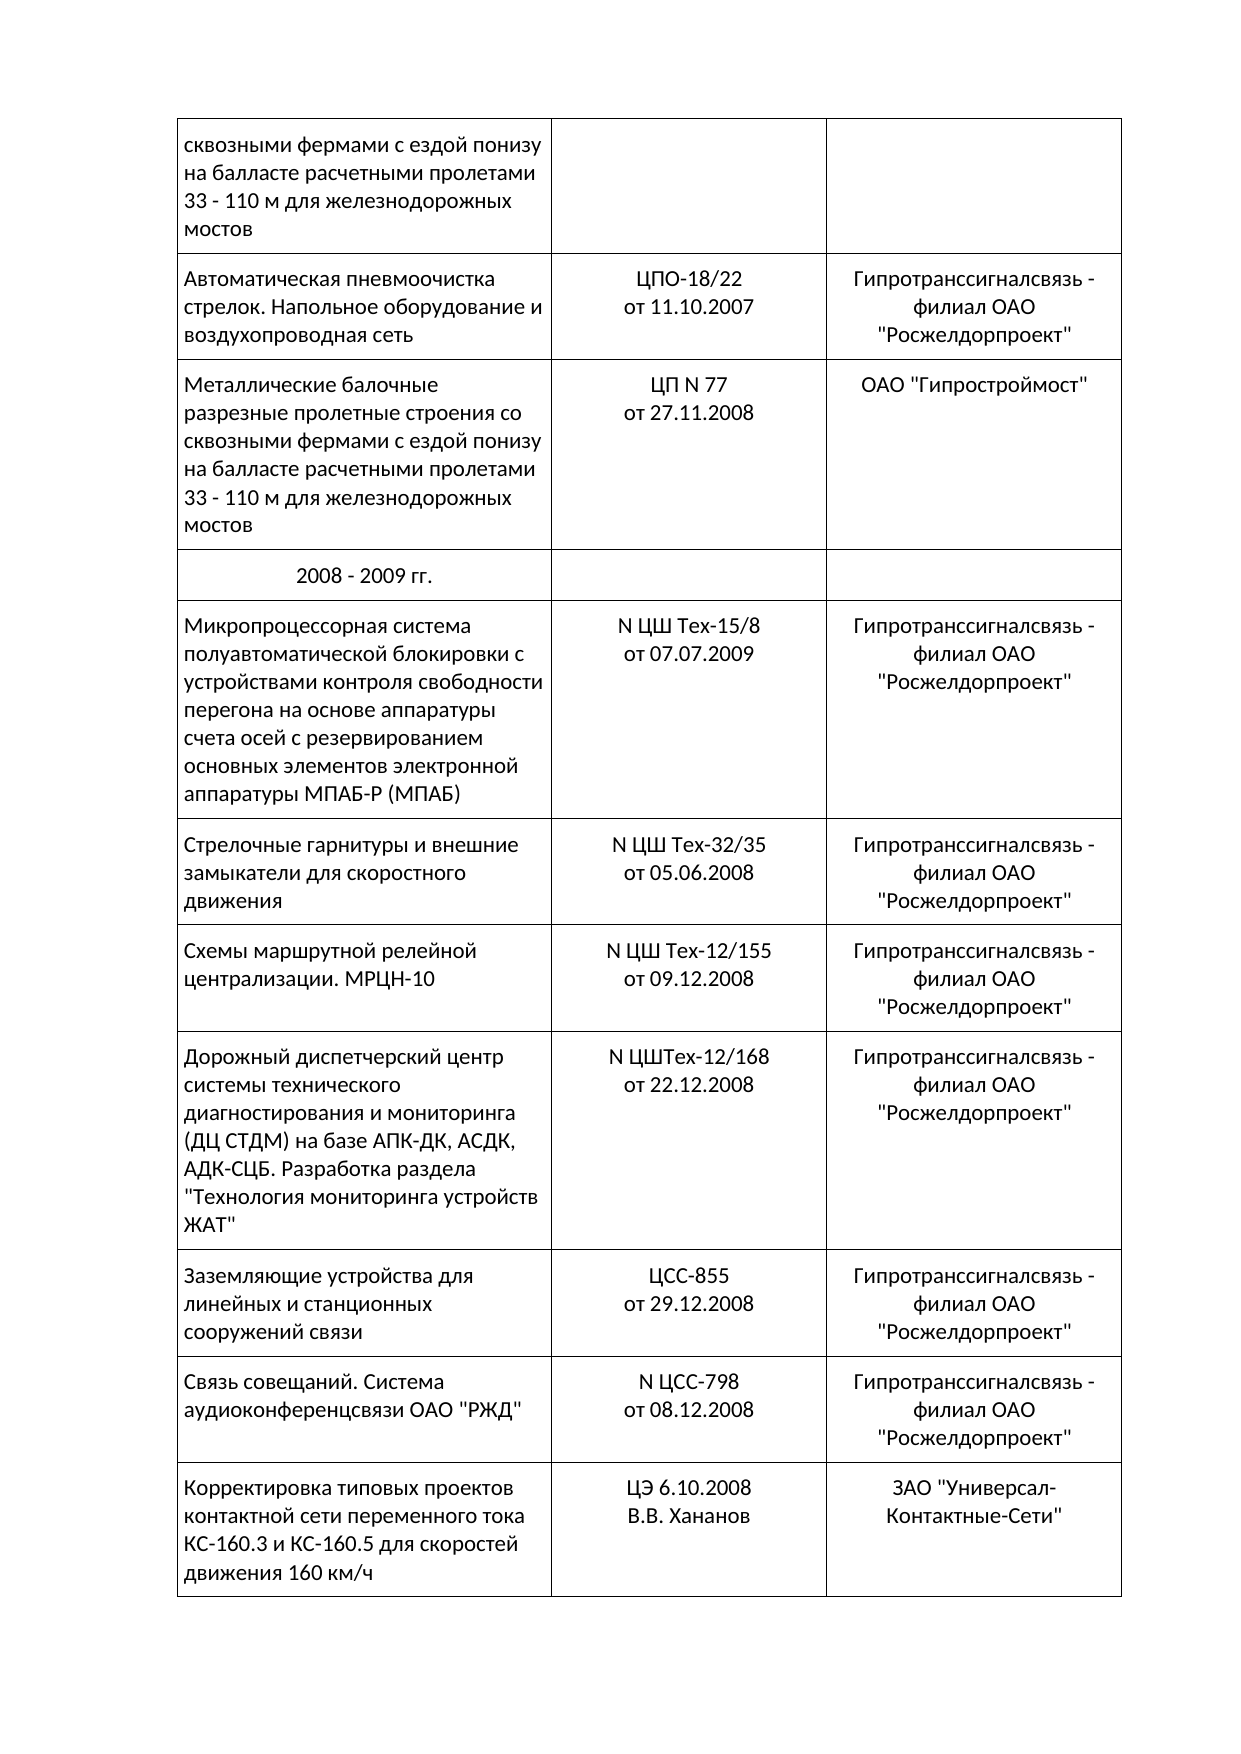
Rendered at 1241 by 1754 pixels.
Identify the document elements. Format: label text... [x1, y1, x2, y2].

table_cell Гипротранссигналсвязь - филиал ОАО "Росжелдорпроект" [827, 254, 1121, 359]
table_cell ЦП N 77 от 27.11.2008 [552, 360, 826, 549]
table_cell N ЦШТех-12/168 от 22.12.2008 [552, 1032, 826, 1249]
table_cell Заземляющие устройства для линейных и станционных сооружений связи [178, 1250, 551, 1356]
table_cell N ЦШ Тех-12/155 от 09.12.2008 [552, 925, 826, 1031]
table_cell [827, 550, 1121, 599]
table_cell N ЦШ Тех-32/35 от 05.06.2008 [552, 819, 826, 924]
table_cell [178, 119, 551, 252]
table_cell N ЦШ Тех-15/8 от 07.07.2009 [552, 601, 826, 818]
table_cell Дорожный диспетчерский центр системы технического диагностирования и мониторинга (ДЦ СТДМ) на базе АПК-ДК, АСДК, АДК-СЦБ. Разработка раздела "Технология мониторинга устройств ЖАТ" [178, 1032, 551, 1249]
table_cell Схемы маршрутной релейной централизации. МРЦН-10 [178, 925, 551, 1031]
table_cell Связь совещаний. Система аудиоконференцсвязи ОАО "РЖД" [178, 1357, 551, 1462]
table_cell ЦПО-18/22 от 11.10.2007 [552, 254, 826, 359]
table_cell Корректировка типовых проектов контактной сети переменного тока КС-160.3 и КС-160.5 для скоростей движения 160 км/ч [178, 1463, 551, 1596]
table_cell [552, 550, 826, 599]
table_cell Стрелочные гарнитуры и внешние замыкатели для скоростного движения [178, 819, 551, 924]
table_cell 2008 - 2009 гг. [178, 550, 551, 599]
table_cell Гипротранссигналсвязь - филиал ОАО "Росжелдорпроект" [827, 1250, 1121, 1356]
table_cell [827, 119, 1121, 252]
table_cell ЦСС-855 от 29.12.2008 [552, 1250, 826, 1356]
table_cell Микропроцессорная система полуавтоматической блокировки с устройствами контроля свободности перегона на основе аппаратуры счета осей с резервированием основных элементов электронной аппаратуры МПАБ-Р (МПАБ) [178, 601, 551, 818]
table_cell Автоматическая пневмоочистка стрелок. Напольное оборудование и воздухопроводная сеть [178, 254, 551, 359]
table_cell Гипротранссигналсвязь - филиал ОАО "Росжелдорпроект" [827, 925, 1121, 1031]
table_cell Гипротранссигналсвязь - филиал ОАО "Росжелдорпроект" [827, 601, 1121, 818]
table_cell Гипротранссигналсвязь - филиал ОАО "Росжелдорпроект" [827, 1032, 1121, 1249]
table_cell N ЦСС-798 от 08.12.2008 [552, 1357, 826, 1462]
table_cell ЗАО "Универсал-Контактные-Сети" [827, 1463, 1121, 1596]
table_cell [552, 119, 826, 252]
table_cell Гипротранссигналсвязь - филиал ОАО "Росжелдорпроект" [827, 819, 1121, 924]
table_cell ОАО "Гипростроймост" [827, 360, 1121, 549]
table_cell Гипротранссигналсвязь - филиал ОАО "Росжелдорпроект" [827, 1357, 1121, 1462]
table_cell ЦЭ 6.10.2008 В.В. Хананов [552, 1463, 826, 1596]
